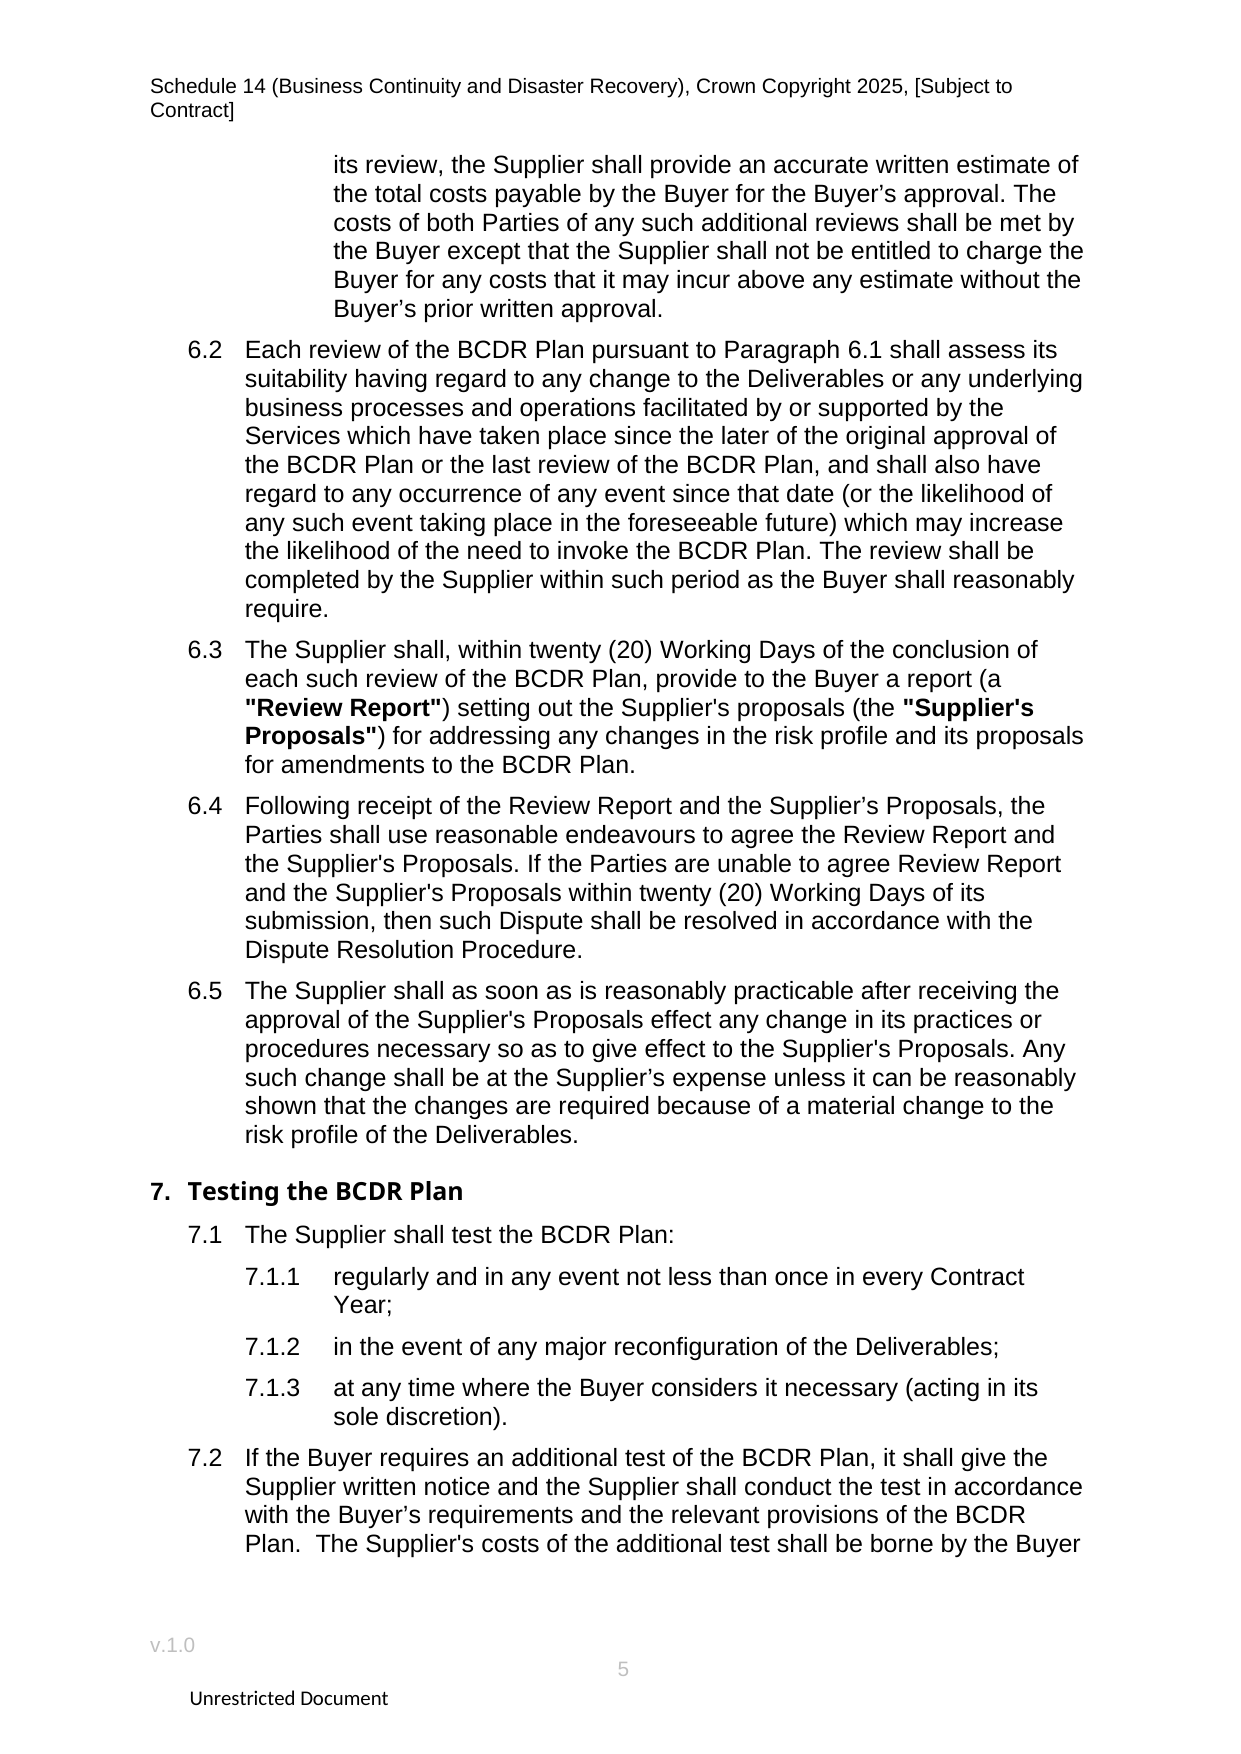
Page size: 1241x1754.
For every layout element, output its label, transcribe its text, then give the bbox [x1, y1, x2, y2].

text The Supplier shall, within twenty (20) Working Days of the conclusion of each such review of the BCDR Plan, provide to the Buyer a report (a "Review Report") setting out the Supplier's proposals (the "Supplier's Proposals") for addressing any changes in the risk profile and its proposals for amendments to the BCDR Plan. [187, 635, 1090, 779]
text The Supplier shall as soon as is reasonably practicable after receiving the approval of the Supplier's Proposals effect any change in its practices or procedures necessary so as to give effect to the Supplier's Proposals. Any such change shall be at the Supplier’s expense unless it can be reasonably shown that the changes are required because of a material change to the risk profile of the Deliverables. [187, 976, 1090, 1149]
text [187, 1443, 1090, 1558]
text Each review of the BCDR Plan pursuant to Paragraph 6.1 shall assess its suitability having regard to any change to the Deliverables or any underlying business processes and operations facilitated by or supported by the Services which have taken place since the later of the original approval of the BCDR Plan or the last review of the BCDR Plan, and shall also have regard to any occurrence of any event since that date (or the likelihood of any such event taking place in the foreseeable future) which may increase the likelihood of the need to invoke the BCDR Plan. The review shall be completed by the Supplier within such period as the Buyer shall reasonably require. [187, 335, 1090, 622]
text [244, 150, 1090, 322]
subtitle Testing the BCDR Plan [150, 1174, 1090, 1208]
text Following receipt of the Review Report and the Supplier’s Proposals, the Parties shall use reasonable endeavours to agree the Review Report and the Supplier's Proposals. If the Parties are unable to agree Review Report and the Supplier's Proposals within twenty (20) Working Days of its submission, then such Dispute shall be resolved in accordance with the Dispute Resolution Procedure. [187, 791, 1090, 964]
text The Supplier shall test the BCDR Plan: [187, 1220, 1090, 1249]
text in the event of any major reconfiguration of the Deliverables; [244, 1332, 1090, 1360]
text at any time where the Buyer considers it necessary (acting in its sole discretion). [244, 1373, 1090, 1430]
text regularly and in any event not less than once in every Contract Year; [244, 1262, 1090, 1319]
